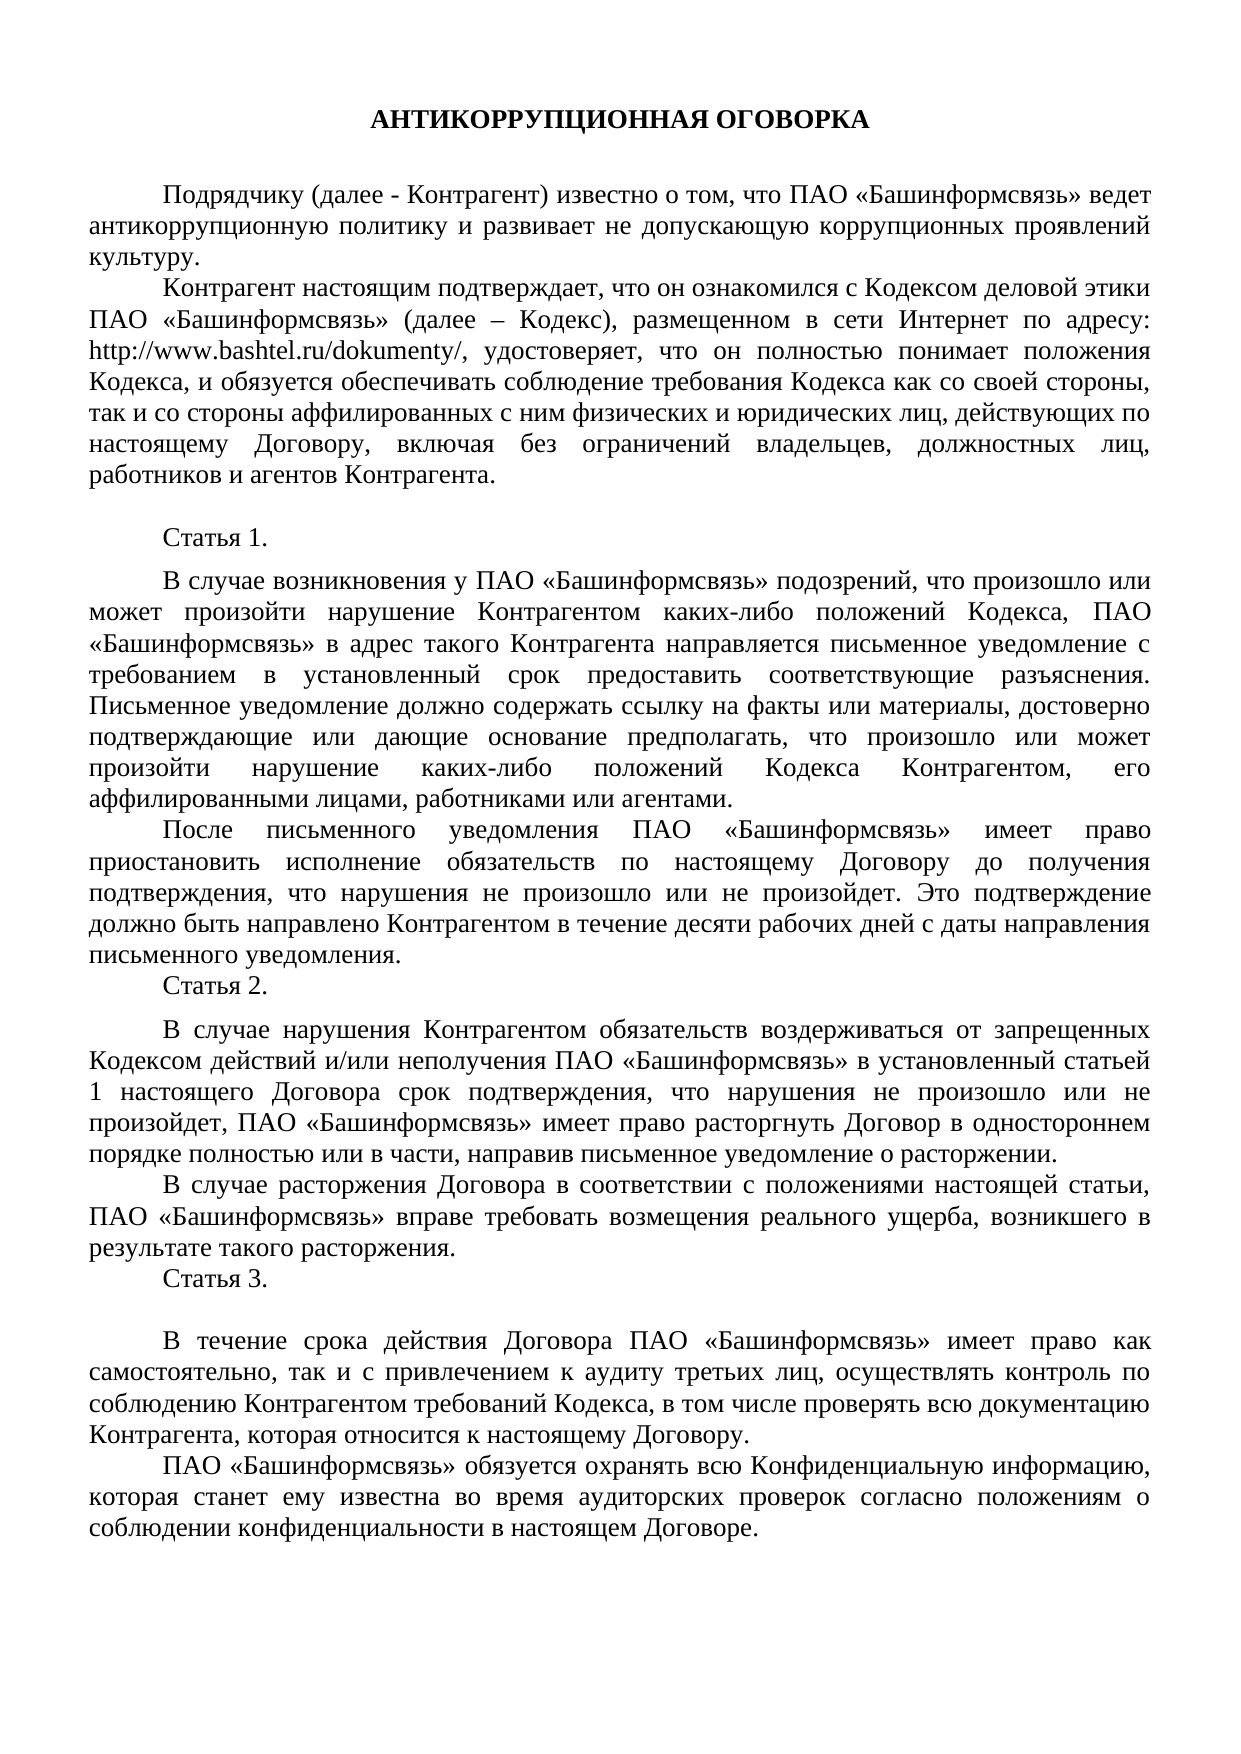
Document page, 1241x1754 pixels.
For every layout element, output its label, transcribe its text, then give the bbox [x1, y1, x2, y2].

text Контрагент настоящим подтверждает, что он ознакомился с Кодексом деловой этики ПАО «Башинформсвязь» (далее – Кодекс), размещенном в сети Интернет по адресу: http://www.bashtel.ru/dokumenty/, удостоверяет, что он полностью понимает положения Кодекса, и обязуется обеспечивать соблюдение требования Кодекса как со своей стороны, так и со стороны аффилированных с ним физических и юридических лиц, действующих по настоящему Договору, включая без ограничений владельцев, должностных лиц, работников и агентов Контрагента. [89, 272, 1152, 489]
text ПАО «Башинформсвязь» обязуется охранять всю Конфиденциальную информацию, которая станет ему известна во время аудиторских проверок согласно положениям о соблюдении конфиденциальности в настоящем Договоре. [89, 1449, 1152, 1542]
text Статья 1. [89, 521, 1152, 552]
text В случае возникновения у ПАО «Башинформсвязь» подозрений, что произошло или может произойти нарушение Контрагентом каких-либо положений Кодекса, ПАО «Башинформсвязь» в адрес такого Контрагента направляется письменное уведомление с требованием в установленный срок предоставить соответствующие разъяснения. Письменное уведомление должно содержать ссылку на факты или материалы, достоверно подтверждающие или дающие основание предполагать, что произошло или может произойти нарушение каких-либо положений Кодекса Контрагентом, его аффилированными лицами, работниками или агентами. [89, 564, 1152, 813]
text АНТИКОРРУПЦИОННАЯ ОГОВОРКА [89, 103, 1152, 134]
text В случае расторжения Договора в соответствии с положениями настоящей статьи, ПАО «Башинформсвязь» вправе требовать возмещения реального ущерба, возникшего в результате такого расторжения. [89, 1169, 1152, 1262]
text После письменного уведомления ПАО «Башинформсвязь» имеет право приостановить исполнение обязательств по настоящему Договору до получения подтверждения, что нарушения не произошло или не произойдет. Это подтверждение должно быть направлено Контрагентом в течение десяти рабочих дней с даты направления письменного уведомления. [89, 813, 1152, 969]
text В случае нарушения Контрагентом обязательств воздерживаться от запрещенных Кодексом действий и/или неполучения ПАО «Башинформсвязь» в установленный статьей 1 настоящего Договора срок подтверждения, что нарушения не произошло или не произойдет, ПАО «Башинформсвязь» имеет право расторгнуть Договор в одностороннем порядке полностью или в части, направив письменное уведомление о расторжении. [89, 1013, 1152, 1169]
text Статья 3. [89, 1262, 1152, 1293]
text Статья 2. [89, 969, 1152, 1000]
text Подрядчику (далее - Контрагент) известно о том, что ПАО «Башинформсвязь» ведет антикоррупционную политику и развивает не допускающую коррупционных проявлений культуру. [89, 178, 1152, 272]
text В течение срока действия Договора ПАО «Башинформсвязь» имеет право как самостоятельно, так и с привлечением к аудиту третьих лиц, осуществлять контроль по соблюдению Контрагентом требований Кодекса, в том числе проверять всю документацию Контрагента, которая относится к настоящему Договору. [89, 1324, 1152, 1449]
